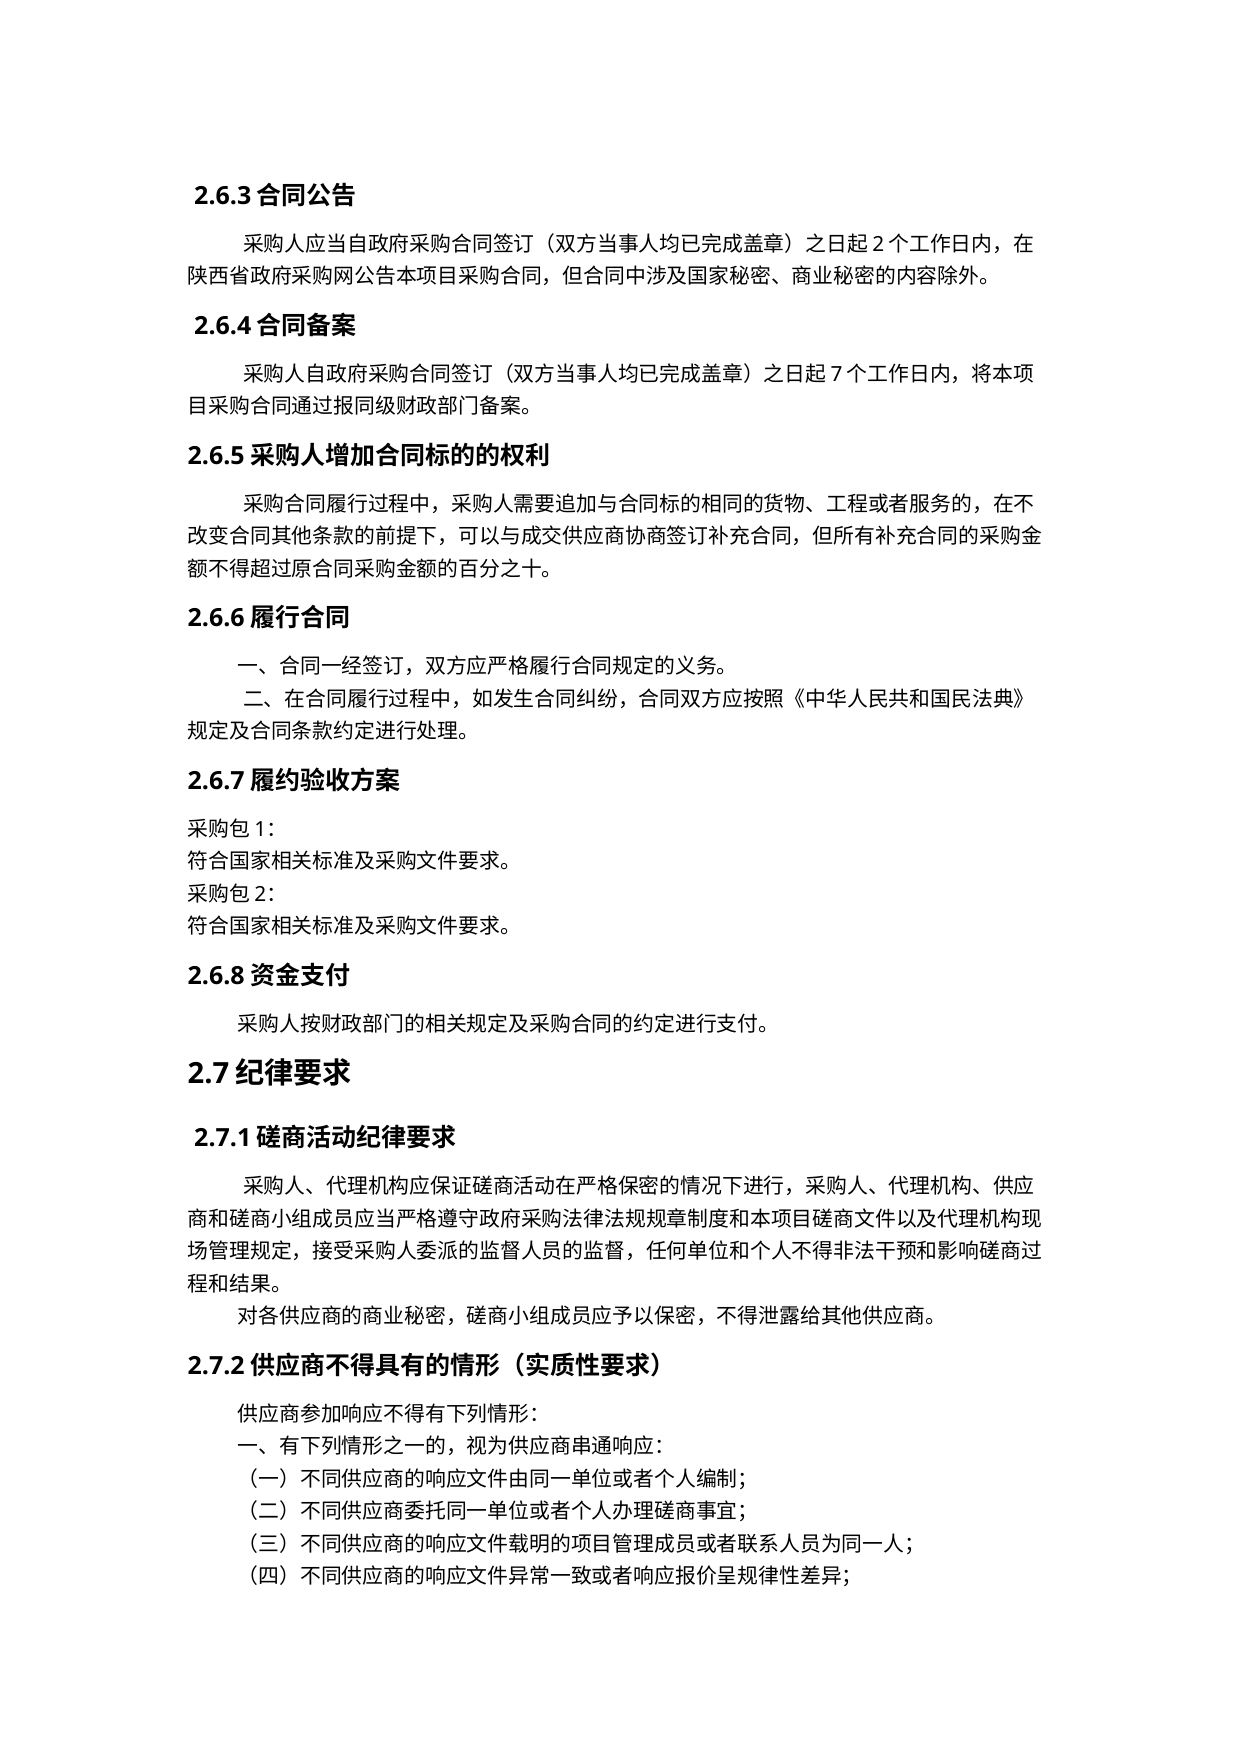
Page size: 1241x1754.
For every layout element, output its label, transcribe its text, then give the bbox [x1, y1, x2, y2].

text （三）不同供应商的响应文件载明的项目管理成员或者联系人员为同一人； [187, 1527, 1053, 1559]
text 采购合同履行过程中，采购人需要追加与合同标的相同的货物、工程或者服务的，在不改变合同其他条款的前提下，可以与成交供应商协商签订补充合同，但所有补充合同的采购金额不得超过原合同采购金额的百分之十。 [187, 487, 1053, 584]
text （一）不同供应商的响应文件由同一单位或者个人编制； [187, 1462, 1053, 1494]
text 采购包2： [187, 877, 1053, 909]
text 2.6.7履约验收方案 [187, 747, 1053, 812]
text 2.6.6履行合同 [187, 584, 1053, 649]
text 符合国家相关标准及采购文件要求。 [187, 844, 1053, 877]
text 2.6.8资金支付 [187, 942, 1053, 1007]
text （四）不同供应商的响应文件异常一致或者响应报价呈规律性差异； [187, 1559, 1053, 1592]
text 采购人、代理机构应保证磋商活动在严格保密的情况下进行，采购人、代理机构、供应商和磋商小组成员应当严格遵守政府采购法律法规规章制度和本项目磋商文件以及代理机构现场管理规定，接受采购人委派的监督人员的监督，任何单位和个人不得非法干预和影响磋商过程和结果。 [187, 1169, 1053, 1299]
text 一、有下列情形之一的，视为供应商串通响应： [187, 1429, 1053, 1462]
text 二、在合同履行过程中，如发生合同纠纷，合同双方应按照《中华人民共和国民法典》规定及合同条款约定进行处理。 [187, 682, 1053, 747]
text 采购人应当自政府采购合同签订（双方当事人均已完成盖章）之日起2个工作日内，在陕西省政府采购网公告本项目采购合同，但合同中涉及国家秘密、商业秘密的内容除外。 [187, 227, 1053, 292]
text （二）不同供应商委托同一单位或者个人办理磋商事宜； [187, 1494, 1053, 1527]
text 2.7.1磋商活动纪律要求 [187, 1104, 1053, 1169]
text 2.7纪律要求 [187, 1039, 1053, 1104]
text 采购人自政府采购合同签订（双方当事人均已完成盖章）之日起7个工作日内，将本项目采购合同通过报同级财政部门备案。 [187, 357, 1053, 422]
text 2.6.5采购人增加合同标的的权利 [187, 422, 1053, 487]
text 一、合同一经签订，双方应严格履行合同规定的义务。 [187, 649, 1053, 682]
text 2.7.2供应商不得具有的情形（实质性要求） [187, 1332, 1053, 1397]
text 符合国家相关标准及采购文件要求。 [187, 909, 1053, 942]
text 2.6.3合同公告 [187, 162, 1053, 227]
text 供应商参加响应不得有下列情形： [187, 1397, 1053, 1429]
text 采购人按财政部门的相关规定及采购合同的约定进行支付。 [187, 1007, 1053, 1039]
text 2.6.4合同备案 [187, 292, 1053, 357]
text 对各供应商的商业秘密，磋商小组成员应予以保密，不得泄露给其他供应商。 [187, 1299, 1053, 1332]
text 采购包1： [187, 812, 1053, 844]
